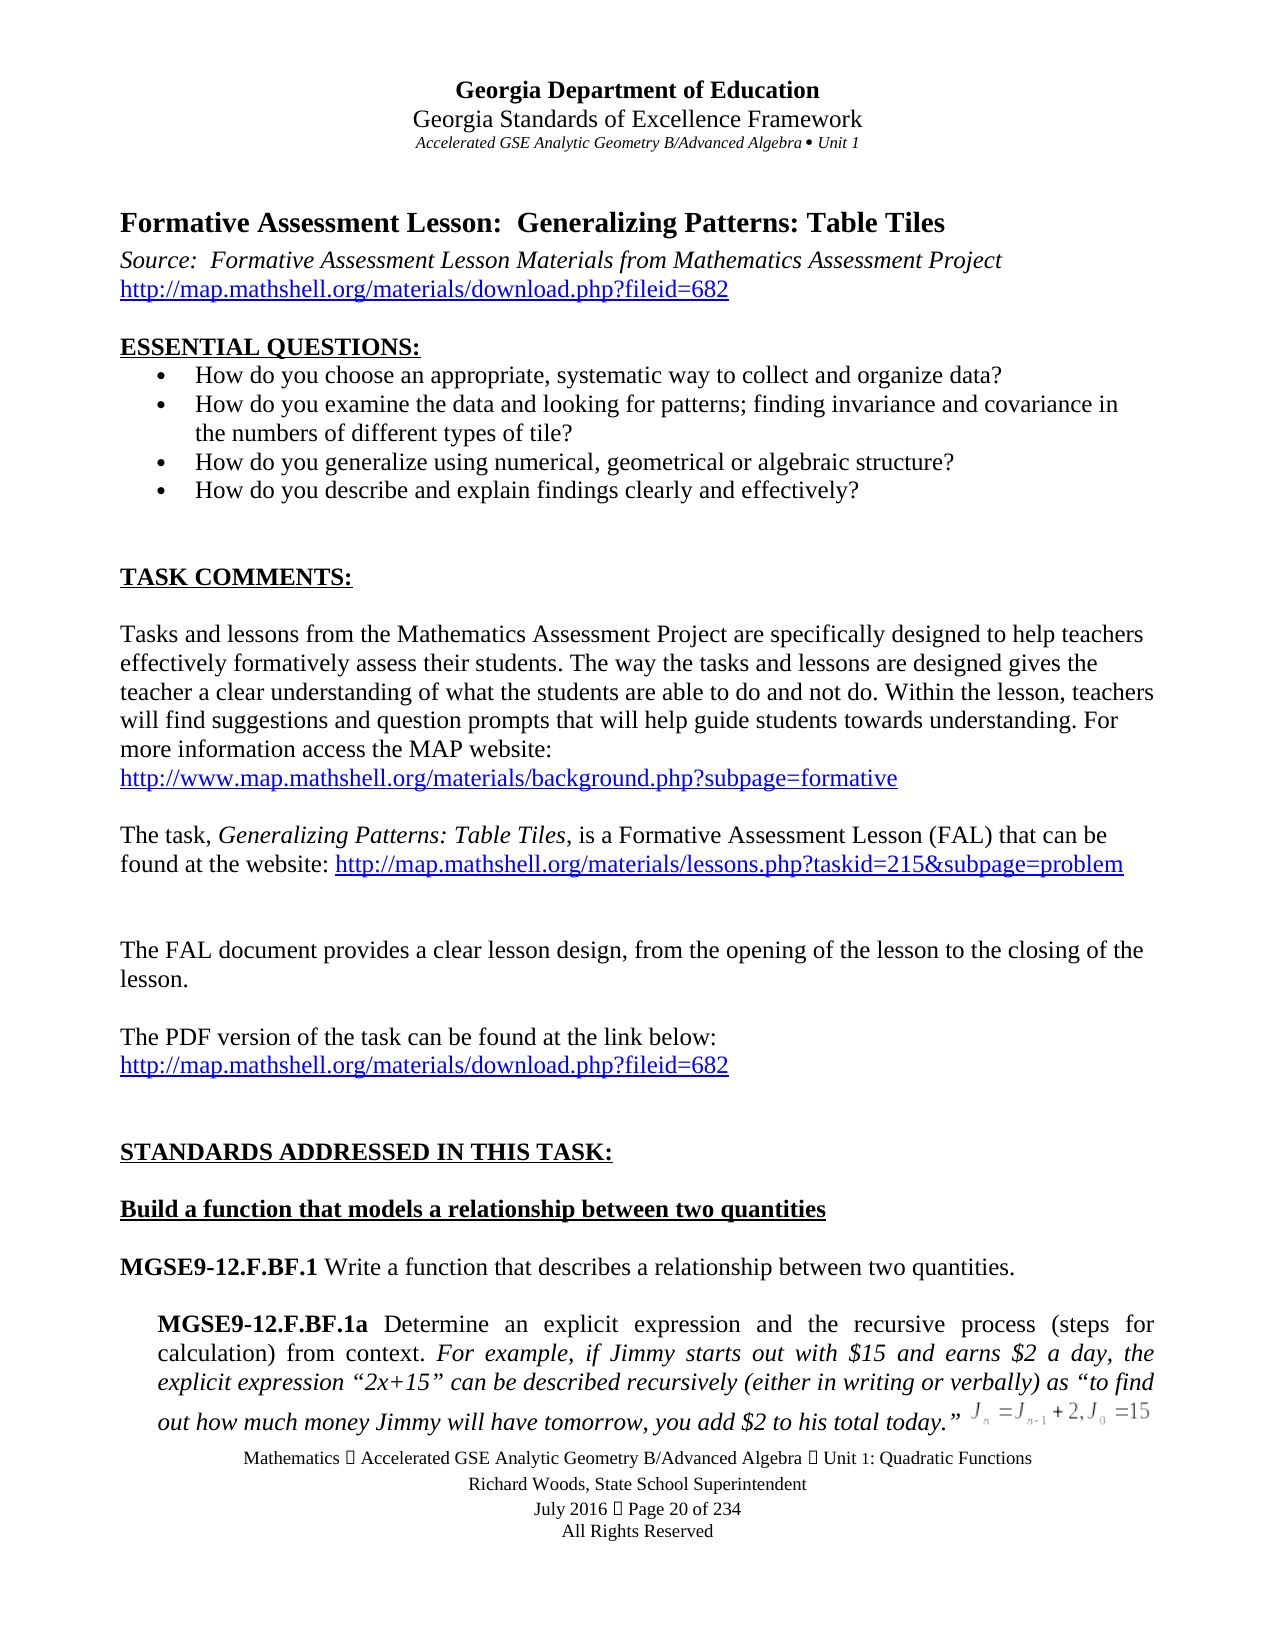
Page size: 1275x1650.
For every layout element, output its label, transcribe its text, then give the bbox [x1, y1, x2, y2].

text http://www.map.mathshell.org/materials/background.php?subpage=formative [120, 763, 1155, 792]
text MGSE9-12.F.BF.1a Determine an explicit expression and the recursive process (steps for calculation) from context. For example, if Jimmy starts out with $15 and earns $2 a day, the explicit expression “2x+15” can be described recursively (either in writing or verbally) as “to find out how much money Jimmy will have tomorrow, you add $2 to his total today.” [157, 1309, 1155, 1436]
text The FAL document provides a clear lesson design, from the opening of the lesson to the closing of the lesson. [120, 935, 1155, 993]
text http://map.mathshell.org/materials/download.php?fileid=682 [120, 1050, 1155, 1079]
text The PDF version of the task can be found at the link below: [120, 1022, 1155, 1050]
list How do you describe and explain findings clearly and effectively? [157, 475, 1155, 504]
text TASK COMMENTS: [120, 562, 1155, 590]
text http://map.mathshell.org/materials/download.php?fileid=682 [120, 274, 1155, 303]
text ESSENTIAL QUESTIONS: [120, 332, 1155, 360]
text MGSE9-12.F.BF.1 Write a function that describes a relationship between two quantities. [120, 1252, 1155, 1280]
text Tasks and lessons from the Mathematics Assessment Project are specifically designed to help teachers effectively formatively assess their students. The way the tasks and lessons are designed gives the teacher a clear understanding of what the students are able to do and not do. Within the lesson, teachers will find suggestions and question prompts that will help guide students towards understanding. For more information access the MAP website: [120, 619, 1155, 763]
text The task, Generalizing Patterns: Table Tiles, is a Formative Assessment Lesson (FAL) that can be found at the website: http://map.mathshell.org/materials/lessons.php?taskid=215&subpage=problem [120, 820, 1155, 878]
subtitle Formative Assessment Lesson: Generalizing Patterns: Table Tiles [120, 206, 1155, 239]
list How do you examine the data and looking for patterns; finding invariance and covariance in the numbers of different types of tile? [157, 389, 1155, 447]
list How do you generalize using numerical, geometrical or algebraic structure? [157, 447, 1155, 475]
text STANDARDS ADDRESSED IN THIS TASK: [120, 1137, 1155, 1165]
text Build a function that models a relationship between two quantities [120, 1194, 1155, 1223]
list How do you choose an appropriate, systematic way to collect and organize data? [157, 360, 1155, 389]
text Source: Formative Assessment Lesson Materials from Mathematics Assessment Project [120, 245, 1155, 274]
